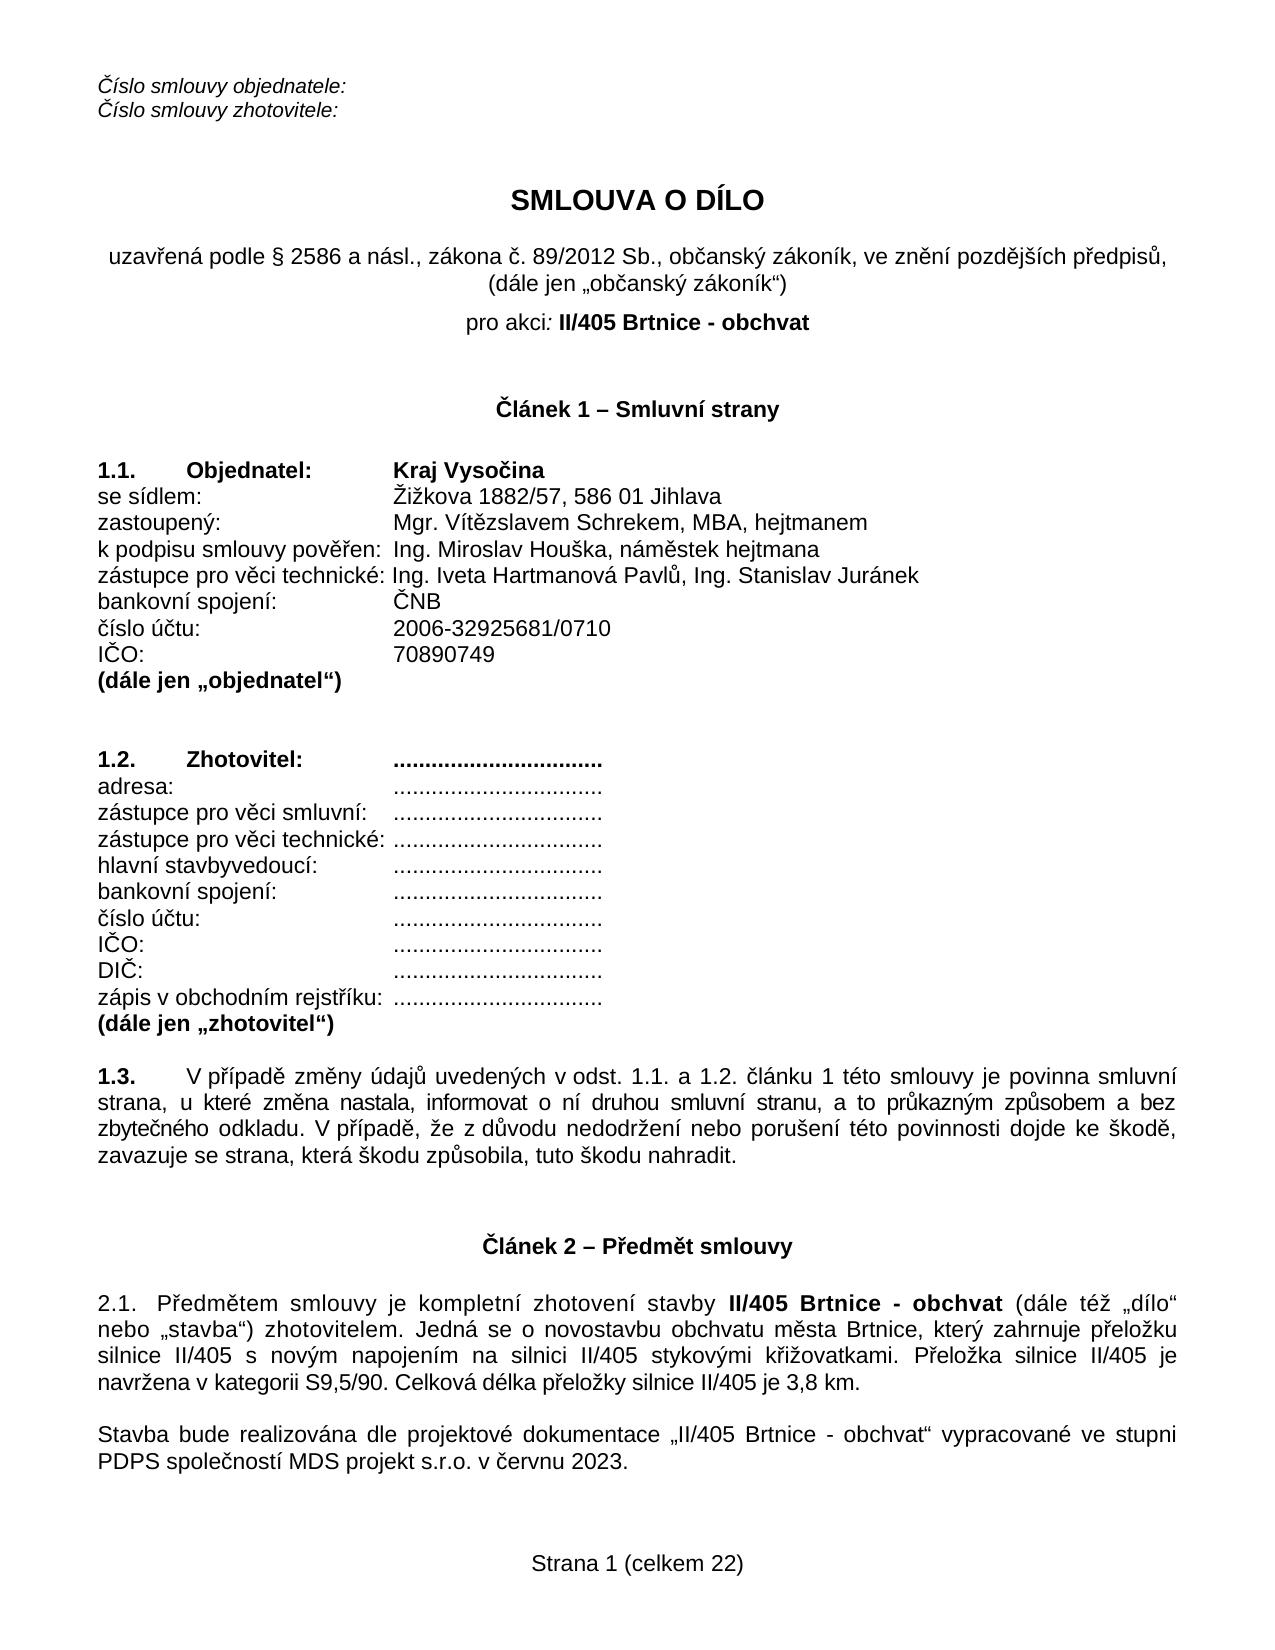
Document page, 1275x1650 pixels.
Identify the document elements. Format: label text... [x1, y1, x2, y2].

text zástupce pro věci technické: Ing. Iveta Hartmanová Pavlů, Ing. Stanislav Juránek [97, 562, 1177, 588]
text bankovní spojení: ................................. [97, 878, 1177, 904]
text bankovní spojení: ČNB [97, 588, 1177, 615]
text zápis v obchodním rejstříku: ................................. [97, 984, 1177, 1010]
list Předmětem smlouvy je kompletní zhotovení stavby II/405 Brtnice - obchvat (dále též „dílo“ nebo „stavba“) zhotovitelem. Jedná se o novostavbu obchvatu města Brtnice, který zahrnuje přeložku silnice II/405 s novým napojením na silnici II/405 stykovými křižovatkami. Přeložka silnice II/405 je navržena v kategorii S9,5/90. Celková délka přeložky silnice II/405 je 3,8 km. [97, 1289, 1177, 1395]
text (dále jen „zhotovitel“) [97, 1010, 1177, 1036]
text IČO: 70890749 [97, 641, 1177, 667]
text Stavba bude realizována dle projektové dokumentace „II/405 Brtnice - obchvat“ vypracované ve stupni PDPS společností MDS projekt s.r.o. v červnu 2023. [97, 1421, 1177, 1474]
text číslo účtu: ................................. [97, 904, 1177, 931]
text uzavřená podle § 2586 a násl., zákona č. 89/2012 Sb., občanský zákoník, ve znění pozdějších předpisů, (dále jen „občanský zákoník“) [97, 243, 1177, 296]
text pro akci: II/405 Brtnice - obchvat [97, 308, 1177, 335]
text Článek 2 – Předmět smlouvy [97, 1233, 1177, 1260]
list V případě změny údajů uvedených v odst. 1.1. a 1.2. článku 1 této smlouvy je povinna smluvní strana, u které změna nastala, informovat o ní druhou smluvní stranu, a to průkazným způsobem a bez zbytečného odkladu. V případě, že z důvodu nedodržení nebo porušení této povinnosti dojde ke škodě, zavazuje se strana, která škodu způsobila, tuto škodu nahradit. [97, 1063, 1177, 1168]
list Objednatel: Kraj Vysočina [97, 457, 1177, 483]
text (dále jen „objednatel“) [97, 667, 1177, 694]
text číslo účtu: 2006-32925681/0710 [97, 615, 1177, 641]
text zastoupený: Mgr. Vítězslavem Schrekem, MBA, hejtmanem [97, 509, 1177, 536]
text IČO: ................................. [97, 931, 1177, 957]
text hlavní stavbyvedoucí: ................................. [97, 852, 1177, 878]
text adresa: ................................. [97, 773, 1177, 799]
text se sídlem: Žižkova 1882/57, 586 01 Jihlava [97, 483, 1177, 509]
subtitle SMLOUVA O DÍLO [97, 183, 1177, 217]
text Článek 1 – Smluvní strany [97, 396, 1177, 422]
list Zhotovitel: ................................. [97, 746, 1177, 773]
text DIČ: ................................. [97, 957, 1177, 984]
text k podpisu smlouvy pověřen: Ing. Miroslav Houška, náměstek hejtmana [97, 536, 1177, 562]
text zástupce pro věci smluvní: ................................. [97, 799, 1177, 826]
text zástupce pro věci technické: ................................. [97, 826, 1177, 852]
